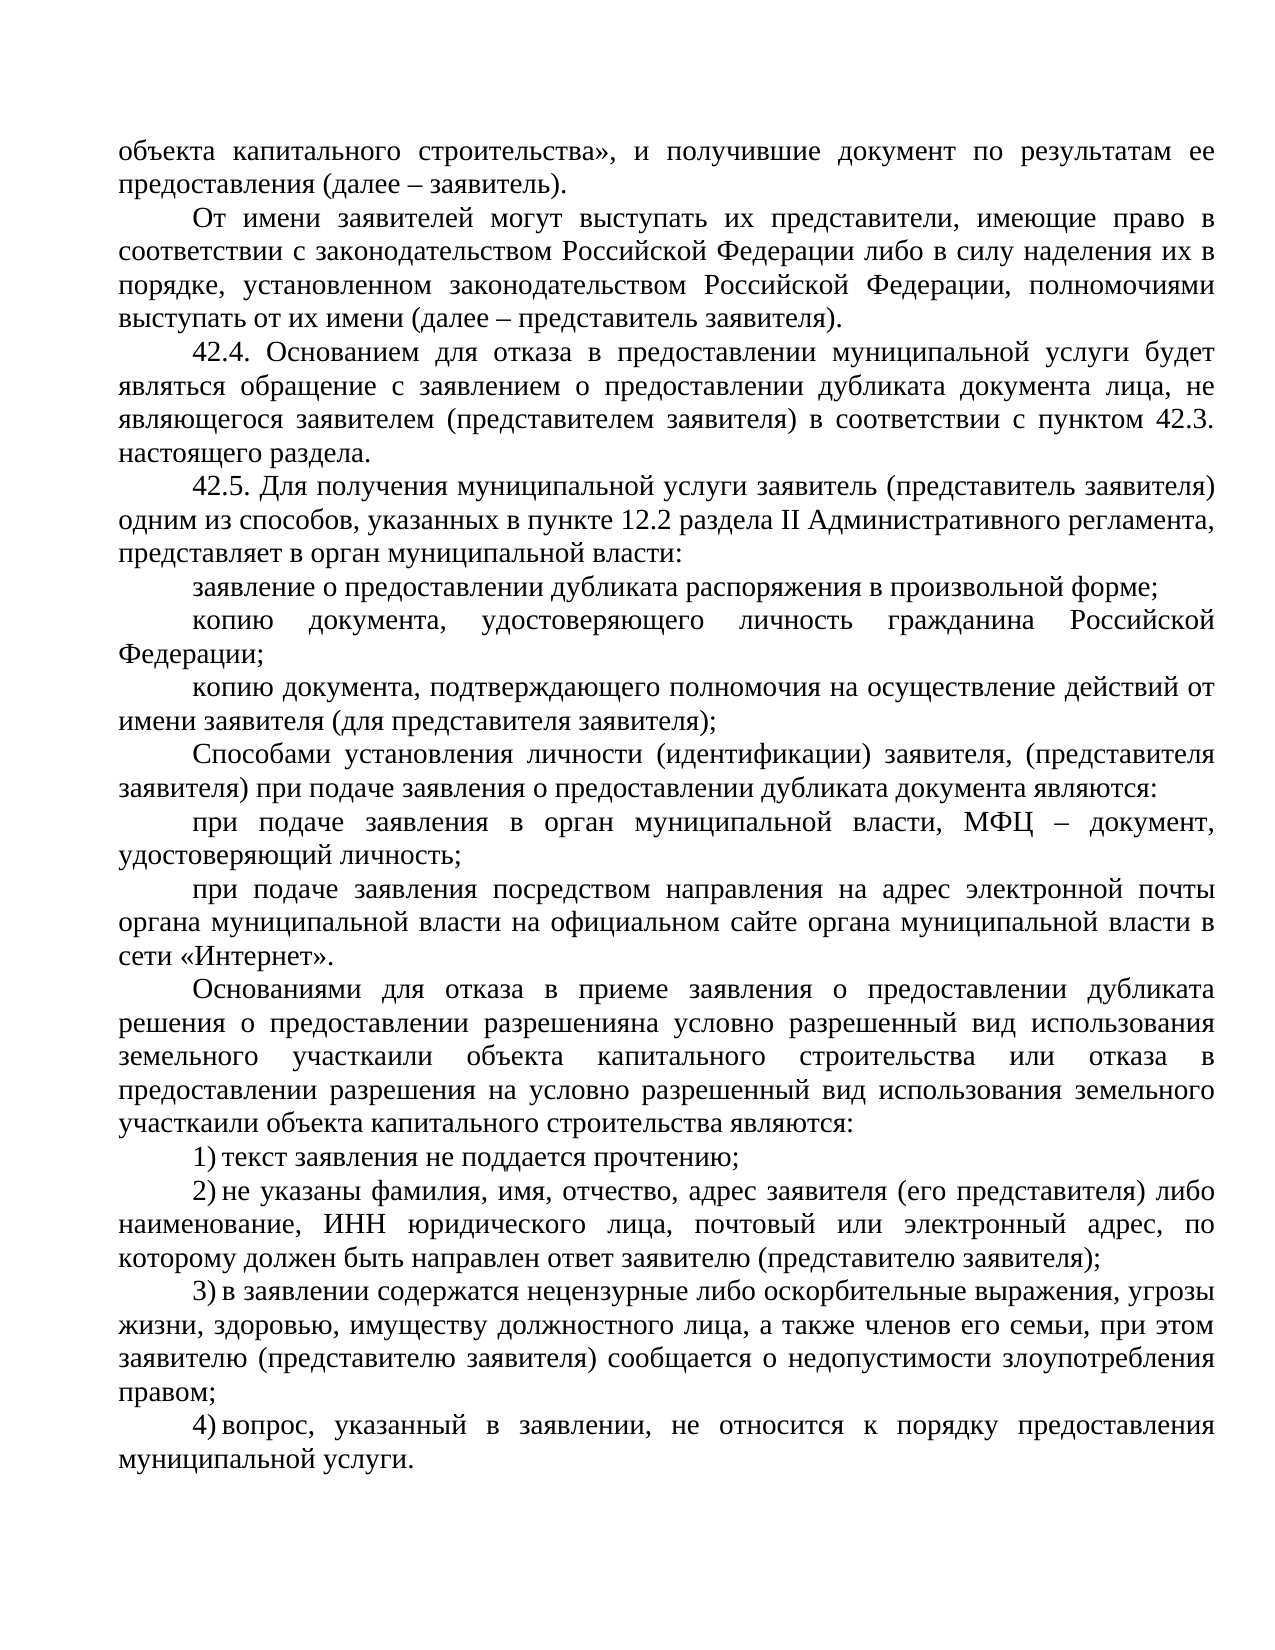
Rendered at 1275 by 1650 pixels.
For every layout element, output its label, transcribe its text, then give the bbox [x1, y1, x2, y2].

text От имени заявителей могут выступать их представители, имеющие право в соответствии с законодательством Российской Федерации либо в силу наделения их в порядке, установленном законодательством Российской Федерации, полномочиями выступать от их имени (далее – представитель заявителя). [118, 200, 1216, 334]
text при подаче заявления в орган муниципальной власти, МФЦ – документ, удостоверяющий личность; [118, 804, 1216, 871]
text 42.4. Основанием для отказа в предоставлении муниципальной услуги будет являться обращение с заявлением о предоставлении дубликата документа лица, не являющегося заявителем (представителем заявителя) в соответствии с пунктом 42.3. настоящего раздела. [118, 334, 1216, 468]
text 1) текст заявления не поддается прочтению; [118, 1139, 1216, 1173]
text 4) вопрос, указанный в заявлении, не относится к порядку предоставления муниципальной услуги. [118, 1407, 1216, 1474]
text Способами установления личности (идентификации) заявителя, (представителя заявителя) при подаче заявления о предоставлении дубликата документа являются: [118, 737, 1216, 804]
text копию документа, подтверждающего полномочия на осуществление действий от имени заявителя (для представителя заявителя); [118, 669, 1216, 737]
text Основаниями для отказа в приеме заявления о предоставлении дубликата решения о предоставлении разрешенияна условно разрешенный вид использования земельного участкаили объекта капитального строительства или отказа в предоставлении разрешения на условно разрешенный вид использования земельного участкаили объекта капитального строительства являются: [118, 971, 1216, 1139]
text при подаче заявления посредством направления на адрес электронной почты органа муниципальной власти на официальном сайте органа муниципальной власти в сети «Интернет». [118, 871, 1216, 971]
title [118, 133, 1216, 200]
text заявление о предоставлении дубликата распоряжения в произвольной форме; [118, 569, 1216, 602]
text 42.5. Для получения муниципальной услуги заявитель (представитель заявителя) одним из способов, указанных в пункте 12.2 раздела II Административного регламента, представляет в орган муниципальной власти: [118, 468, 1216, 569]
text копию документа, удостоверяющего личность гражданина Российской Федерации; [118, 602, 1216, 669]
text 2) не указаны фамилия, имя, отчество, адрес заявителя (его представителя) либо наименование, ИНН юридического лица, почтовый или электронный адрес, по которому должен быть направлен ответ заявителю (представителю заявителя); [118, 1173, 1216, 1273]
text 3) в заявлении содержатся нецензурные либо оскорбительные выражения, угрозы жизни, здоровью, имуществу должностного лица, а также членов его семьи, при этом заявителю (представителю заявителя) сообщается о недопустимости злоупотребления правом; [118, 1273, 1216, 1407]
